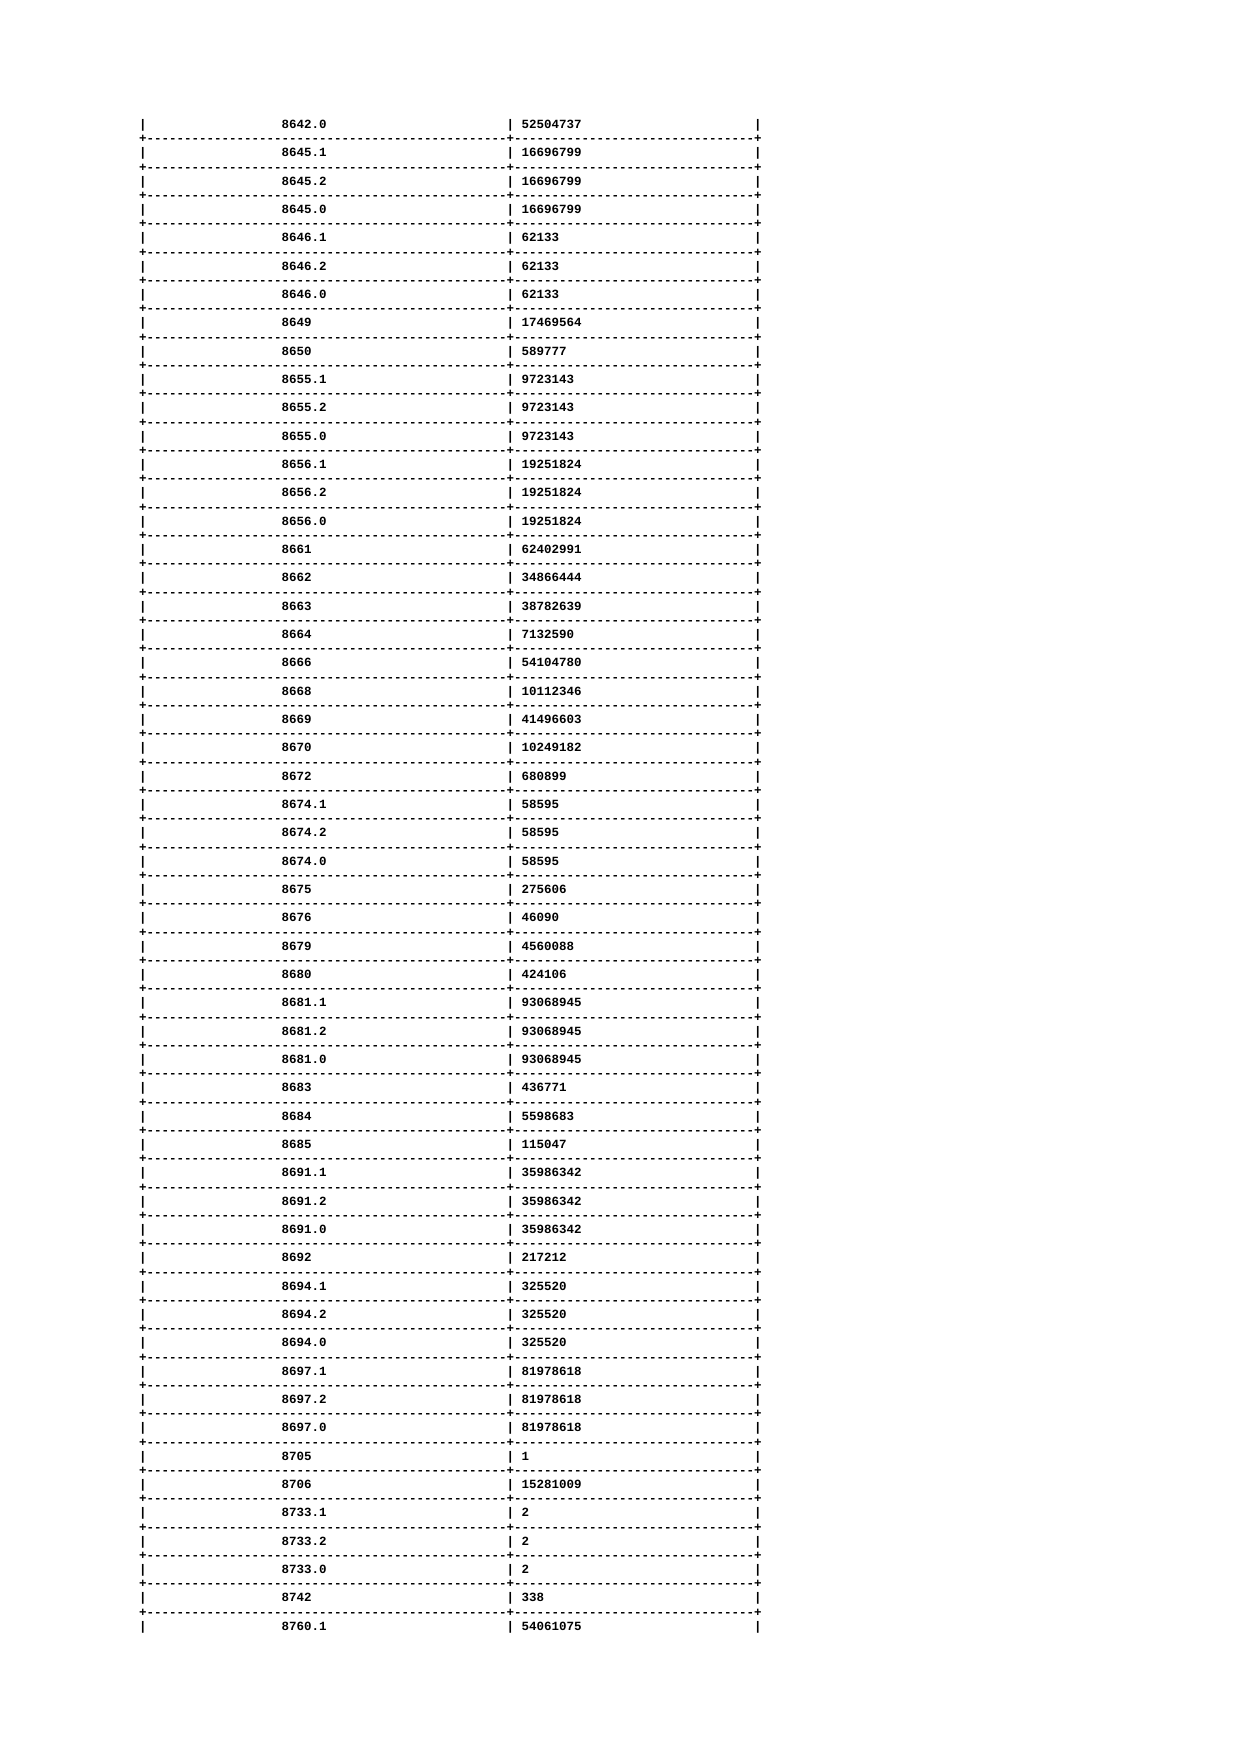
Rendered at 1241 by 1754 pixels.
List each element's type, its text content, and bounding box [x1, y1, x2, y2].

text | 8668 | 10112346 | [139, 685, 1101, 699]
text +------------------------------------------------+--------------------------------+ [139, 1492, 1101, 1506]
text +------------------------------------------------+--------------------------------+ [139, 841, 1101, 855]
text | 8649 | 17469564 | [139, 316, 1101, 331]
text | 8655.2 | 9723143 | [139, 401, 1101, 416]
text | 8684 | 5598683 | [139, 1110, 1101, 1124]
text +------------------------------------------------+--------------------------------+ [139, 1181, 1101, 1195]
text +------------------------------------------------+--------------------------------+ [139, 586, 1101, 600]
text | 8683 | 436771 | [139, 1081, 1101, 1096]
text | 8742 | 338 | [139, 1591, 1101, 1606]
text | 8691.2 | 35986342 | [139, 1195, 1101, 1209]
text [139, 161, 1101, 175]
text +------------------------------------------------+--------------------------------+ [139, 1011, 1101, 1025]
text | 8697.0 | 81978618 | [139, 1421, 1101, 1436]
text | 8760.1 | 54061075 | [139, 1620, 1101, 1634]
text +------------------------------------------------+--------------------------------+ [139, 1152, 1101, 1166]
text +------------------------------------------------+--------------------------------+ [139, 557, 1101, 571]
text | 8661 | 62402991 | [139, 543, 1101, 557]
text +------------------------------------------------+--------------------------------+ [139, 501, 1101, 515]
text +------------------------------------------------+--------------------------------+ [139, 1294, 1101, 1308]
text +------------------------------------------------+--------------------------------+ [139, 1124, 1101, 1138]
text | 8697.1 | 81978618 | [139, 1365, 1101, 1379]
text +------------------------------------------------+--------------------------------+ [139, 302, 1101, 316]
text | 8676 | 46090 | [139, 911, 1101, 926]
text | 8694.1 | 325520 | [139, 1280, 1101, 1294]
text | 8646.1 | 62133 | [139, 231, 1101, 246]
text | 8733.0 | 2 | [139, 1563, 1101, 1577]
text | 8674.2 | 58595 | [139, 826, 1101, 841]
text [139, 1606, 1101, 1620]
text +------------------------------------------------+--------------------------------+ [139, 1351, 1101, 1365]
text | 8697.2 | 81978618 | [139, 1393, 1101, 1407]
text +------------------------------------------------+--------------------------------+ [139, 189, 1101, 203]
text | 8672 | 680899 | [139, 770, 1101, 784]
text +------------------------------------------------+--------------------------------+ [139, 416, 1101, 430]
text | 8666 | 54104780 | [139, 656, 1101, 671]
text +------------------------------------------------+--------------------------------+ [139, 869, 1101, 883]
text | 8681.0 | 93068945 | [139, 1053, 1101, 1067]
text +------------------------------------------------+--------------------------------+ [139, 274, 1101, 288]
text | 8656.2 | 19251824 | [139, 486, 1101, 501]
text +------------------------------------------------+--------------------------------+ [139, 387, 1101, 401]
text | 8670 | 10249182 | [139, 741, 1101, 756]
text +------------------------------------------------+--------------------------------+ [139, 1096, 1101, 1110]
text +------------------------------------------------+--------------------------------+ [139, 1209, 1101, 1223]
text +------------------------------------------------+--------------------------------+ [139, 1067, 1101, 1081]
text | 8675 | 275606 | [139, 883, 1101, 897]
text | 8669 | 41496603 | [139, 713, 1101, 727]
text +------------------------------------------------+--------------------------------+ [139, 1266, 1101, 1280]
text +------------------------------------------------+--------------------------------+ [139, 671, 1101, 685]
text +------------------------------------------------+--------------------------------+ [139, 727, 1101, 741]
text +------------------------------------------------+--------------------------------+ [139, 699, 1101, 713]
text | 8662 | 34866444 | [139, 571, 1101, 586]
text | 8692 | 217212 | [139, 1251, 1101, 1266]
text +------------------------------------------------+--------------------------------+ [139, 359, 1101, 373]
text | 8681.1 | 93068945 | [139, 996, 1101, 1011]
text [139, 132, 1101, 146]
text +------------------------------------------------+--------------------------------+ [139, 982, 1101, 996]
text +------------------------------------------------+--------------------------------+ [139, 1322, 1101, 1336]
text | 8694.2 | 325520 | [139, 1308, 1101, 1322]
text +------------------------------------------------+--------------------------------+ [139, 1436, 1101, 1450]
text | 8733.2 | 2 | [139, 1535, 1101, 1549]
text | 8694.0 | 325520 | [139, 1336, 1101, 1351]
text +------------------------------------------------+--------------------------------+ [139, 812, 1101, 826]
text +------------------------------------------------+--------------------------------+ [139, 217, 1101, 231]
text | 8674.1 | 58595 | [139, 798, 1101, 812]
text +------------------------------------------------+--------------------------------+ [139, 756, 1101, 770]
text +------------------------------------------------+--------------------------------+ [139, 1237, 1101, 1251]
text | 8642.0 | 52504737 | [139, 118, 1101, 132]
text +------------------------------------------------+--------------------------------+ [139, 926, 1101, 940]
text +------------------------------------------------+--------------------------------+ [139, 1464, 1101, 1478]
text +------------------------------------------------+--------------------------------+ [139, 246, 1101, 260]
text +------------------------------------------------+--------------------------------+ [139, 614, 1101, 628]
text +------------------------------------------------+--------------------------------+ [139, 1407, 1101, 1421]
text | 8645.0 | 16696799 | [139, 203, 1101, 217]
text | 8733.1 | 2 | [139, 1506, 1101, 1521]
text +------------------------------------------------+--------------------------------+ [139, 1521, 1101, 1535]
text | 8656.1 | 19251824 | [139, 458, 1101, 472]
text +------------------------------------------------+--------------------------------+ [139, 784, 1101, 798]
text +------------------------------------------------+--------------------------------+ [139, 331, 1101, 345]
text | 8656.0 | 19251824 | [139, 515, 1101, 529]
text | 8664 | 7132590 | [139, 628, 1101, 642]
text | 8663 | 38782639 | [139, 600, 1101, 614]
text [139, 1577, 1101, 1591]
text +------------------------------------------------+--------------------------------+ [139, 642, 1101, 656]
text +------------------------------------------------+--------------------------------+ [139, 472, 1101, 486]
text | 8680 | 424106 | [139, 968, 1101, 982]
text | 8646.2 | 62133 | [139, 260, 1101, 274]
text +------------------------------------------------+--------------------------------+ [139, 444, 1101, 458]
text | 8679 | 4560088 | [139, 940, 1101, 954]
text | 8691.0 | 35986342 | [139, 1223, 1101, 1237]
text | 8655.0 | 9723143 | [139, 430, 1101, 444]
text | 8655.1 | 9723143 | [139, 373, 1101, 387]
text | 8645.2 | 16696799 | [139, 175, 1101, 189]
text | 8674.0 | 58595 | [139, 855, 1101, 869]
text | 8681.2 | 93068945 | [139, 1025, 1101, 1039]
text | 8691.1 | 35986342 | [139, 1166, 1101, 1181]
text | 8650 | 589777 | [139, 345, 1101, 359]
text | 8645.1 | 16696799 | [139, 146, 1101, 161]
text +------------------------------------------------+--------------------------------+ [139, 529, 1101, 543]
text | 8705 | 1 | [139, 1450, 1101, 1464]
text +------------------------------------------------+--------------------------------+ [139, 1379, 1101, 1393]
text | 8685 | 115047 | [139, 1138, 1101, 1152]
text +------------------------------------------------+--------------------------------+ [139, 1039, 1101, 1053]
text +------------------------------------------------+--------------------------------+ [139, 897, 1101, 911]
text | 8646.0 | 62133 | [139, 288, 1101, 302]
text +------------------------------------------------+--------------------------------+ [139, 1549, 1101, 1563]
text | 8706 | 15281009 | [139, 1478, 1101, 1492]
text +------------------------------------------------+--------------------------------+ [139, 954, 1101, 968]
